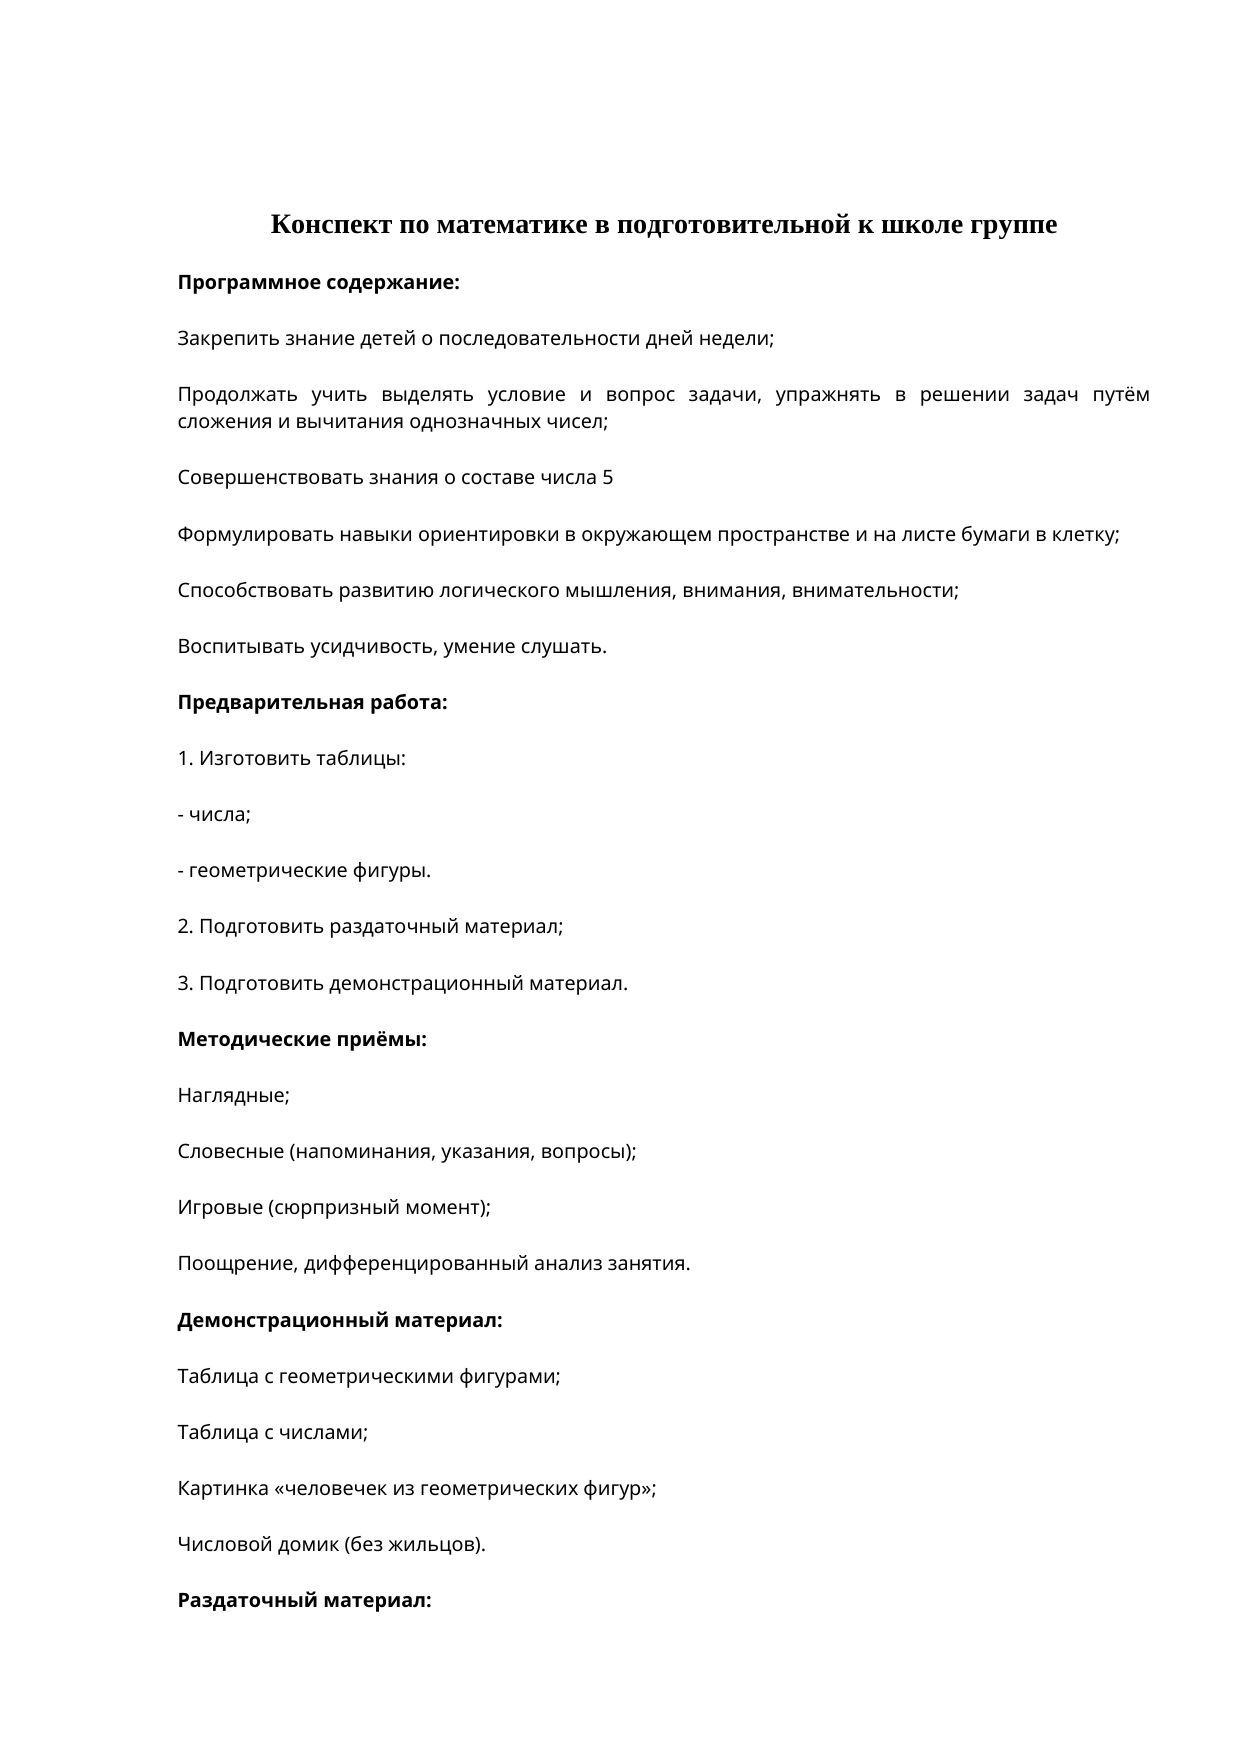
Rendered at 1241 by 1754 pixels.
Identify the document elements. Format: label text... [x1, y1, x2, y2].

text Числовой домик (без жильцов). [177, 1530, 1152, 1557]
text Методические приёмы: [177, 1025, 1152, 1052]
text Картинка «человечек из геометрических фигур»; [177, 1474, 1152, 1501]
text Игровые (сюрпризный момент); [177, 1193, 1152, 1221]
text Закрепить знание детей о последовательности дней недели; [177, 324, 1152, 351]
text Таблица с геометрическими фигурами; [177, 1362, 1152, 1389]
text Таблица с числами; [177, 1418, 1152, 1445]
text Продолжать учить выделять условие и вопрос задачи, упражнять в решении задач путём сложения и вычитания однозначных чисел; [177, 381, 1152, 434]
text Формулировать навыки ориентировки в окружающем пространстве и на листе бумаги в клетку; [177, 520, 1152, 547]
text Совершенствовать знания о составе числа 5 [177, 464, 1152, 491]
text Поощрение, дифференцированный анализ занятия. [177, 1250, 1152, 1277]
text - числа; [177, 801, 1152, 827]
text 3. Подготовить демонстрационный материал. [177, 969, 1152, 996]
text Способствовать развитию логического мышления, внимания, внимательности; [177, 576, 1152, 603]
text - геометрические фигуры. [177, 857, 1152, 884]
text Демонстрационный материал: [177, 1306, 1152, 1333]
text Предварительная работа: [177, 688, 1152, 715]
text Раздаточный материал: [177, 1587, 1152, 1613]
text 2. Подготовить раздаточный материал; [177, 913, 1152, 940]
text Словесные (напоминания, указания, вопросы); [177, 1137, 1152, 1164]
text Наглядные; [177, 1081, 1152, 1108]
text Программное содержание: [177, 268, 1152, 295]
text 1. Изготовить таблицы: [177, 744, 1152, 771]
text Конспект по математике в подготовительной к школе группе [177, 207, 1152, 239]
text Воспитывать усидчивость, умение слушать. [177, 632, 1152, 659]
